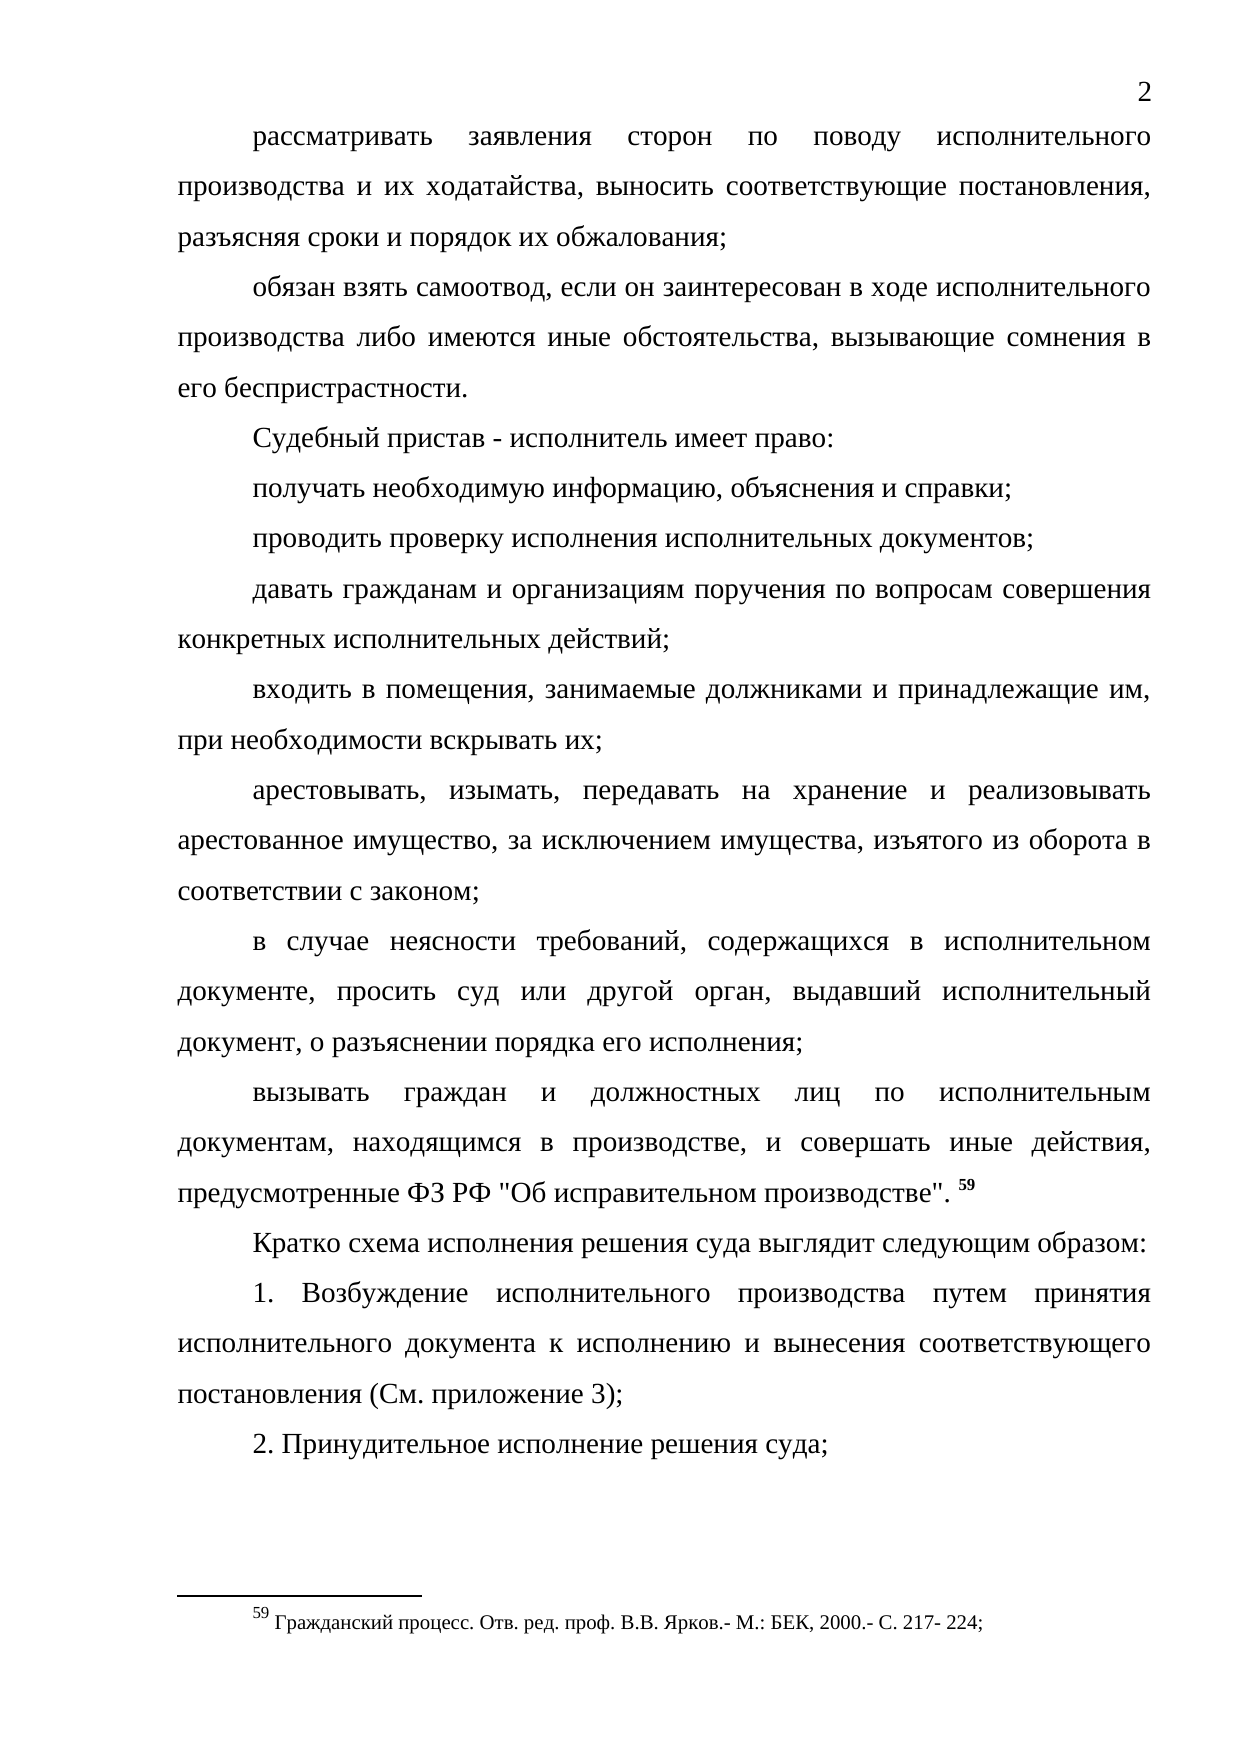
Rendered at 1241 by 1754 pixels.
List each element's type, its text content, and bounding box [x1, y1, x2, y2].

text 1. Возбуждение исполнительного производства путем принятия исполнительного документа к исполнению и вынесения соответствующего постановления (См. приложение 3); [177, 1275, 1152, 1409]
text проводить проверку исполнения исполнительных документов; [177, 521, 1152, 554]
text арестовывать, изымать, передавать на хранение и реализовывать арестованное имущество, за исключением имущества, изъятого из оборота в соответствии с законом; [177, 772, 1152, 906]
text вызывать граждан и должностных лиц по исполнительным документам, находящимся в производстве, и совершать иные действия, предусмотренные ФЗ РФ "Об исправительном производстве". [177, 1074, 1152, 1208]
text Судебный пристав - исполнитель имеет право: [177, 420, 1152, 453]
text входить в помещения, занимаемые должниками и принадлежащие им, при необходимости вскрывать их; [177, 672, 1152, 755]
text получать необходимую информацию, объяснения и справки; [177, 470, 1152, 504]
text 2. Принудительное исполнение решения суда; [177, 1426, 1152, 1460]
text рассматривать заявления сторон по поводу исполнительного производства и их ходатайства, выносить соответствующие постановления, разъясняя сроки и порядок их обжалования; [177, 118, 1152, 252]
text обязан взять самоотвод, если он заинтересован в ходе исполнительного производства либо имеются иные обстоятельства, вызывающие сомнения в его беспристрастности. [177, 269, 1152, 403]
text давать гражданам и организациям поручения по вопросам совершения конкретных исполнительных действий; [177, 571, 1152, 655]
text Кратко схема исполнения решения суда выглядит следующим образом: [177, 1225, 1152, 1258]
text в случае неясности требований, содержащихся в исполнительном документе, просить суд или другой орган, выдавший исполнительный документ, о разъяснении порядка его исполнения; [177, 923, 1152, 1057]
